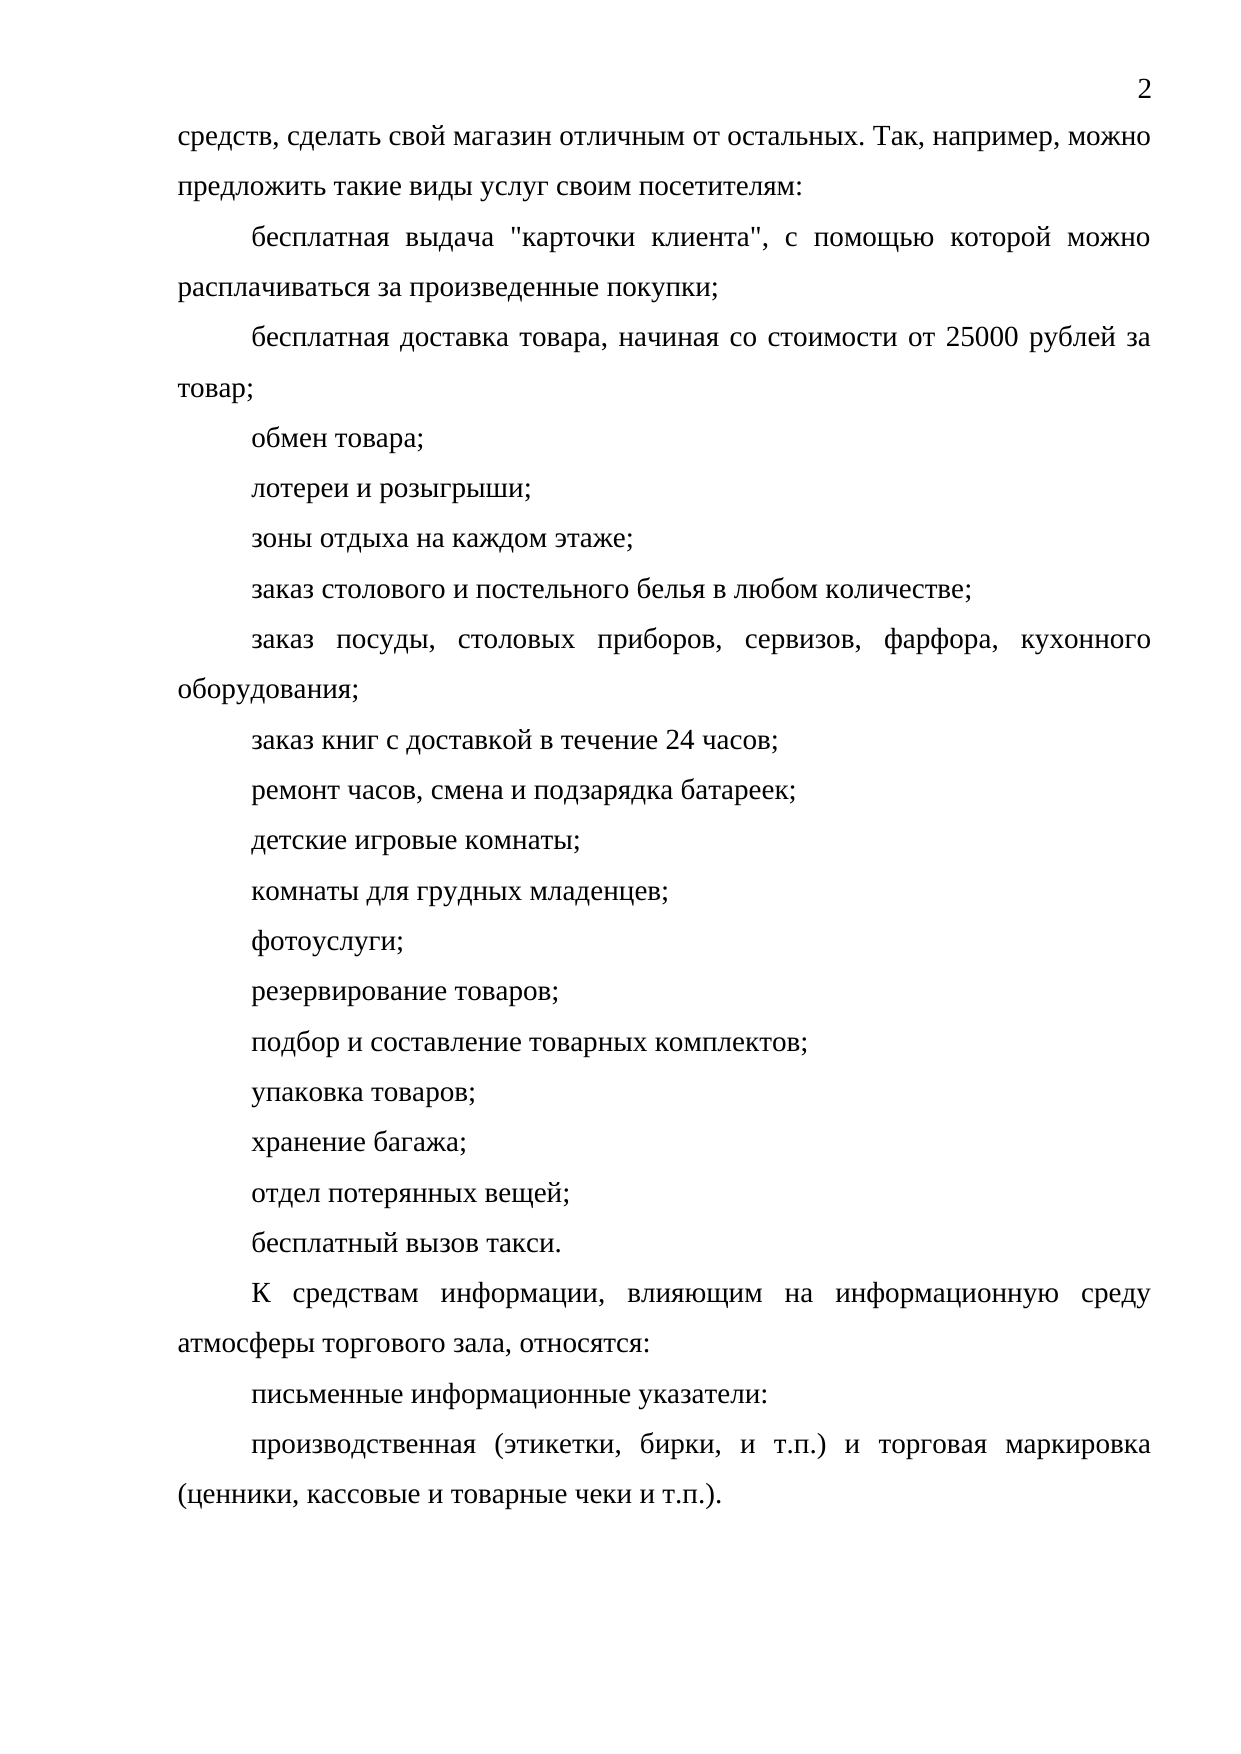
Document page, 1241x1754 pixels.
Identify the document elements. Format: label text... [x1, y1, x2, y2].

text подбор и составление товарных комплектов; [177, 1024, 1152, 1057]
text комнаты для грудных младенцев; [177, 873, 1152, 906]
text заказ посуды, столовых приборов, сервизов, фарфора, кухонного оборудования; [177, 621, 1152, 705]
text К средствам информации, влияющим на информационную среду атмосферы торгового зала, относятся: [177, 1275, 1152, 1359]
text бесплатная доставка товара, начиная со стоимости от 25000 рублей за товар; [177, 319, 1152, 403]
text фотоуслуги; [177, 923, 1152, 957]
text производственная (этикетки, бирки, и т.п.) и торговая маркировка (ценники, кассовые и товарные чеки и т.п.). [177, 1426, 1152, 1510]
text детские игровые комнаты; [177, 822, 1152, 856]
text бесплатная выдача "карточки клиента", с помощью которой можно расплачиваться за произведенные покупки; [177, 219, 1152, 303]
text лотереи и розыгрыши; [177, 470, 1152, 504]
text заказ книг с доставкой в течение 24 часов; [177, 722, 1152, 755]
text бесплатный вызов такси. [177, 1225, 1152, 1258]
text обмен товара; [177, 420, 1152, 453]
text ремонт часов, смена и подзарядка батареек; [177, 772, 1152, 806]
text резервирование товаров; [177, 973, 1152, 1007]
text хранение багажа; [177, 1124, 1152, 1158]
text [177, 118, 1152, 202]
text зоны отдыха на каждом этаже; [177, 521, 1152, 554]
text письменные информационные указатели: [177, 1376, 1152, 1409]
text заказ столового и постельного белья в любом количестве; [177, 571, 1152, 604]
text упаковка товаров; [177, 1074, 1152, 1108]
text отдел потерянных вещей; [177, 1175, 1152, 1208]
